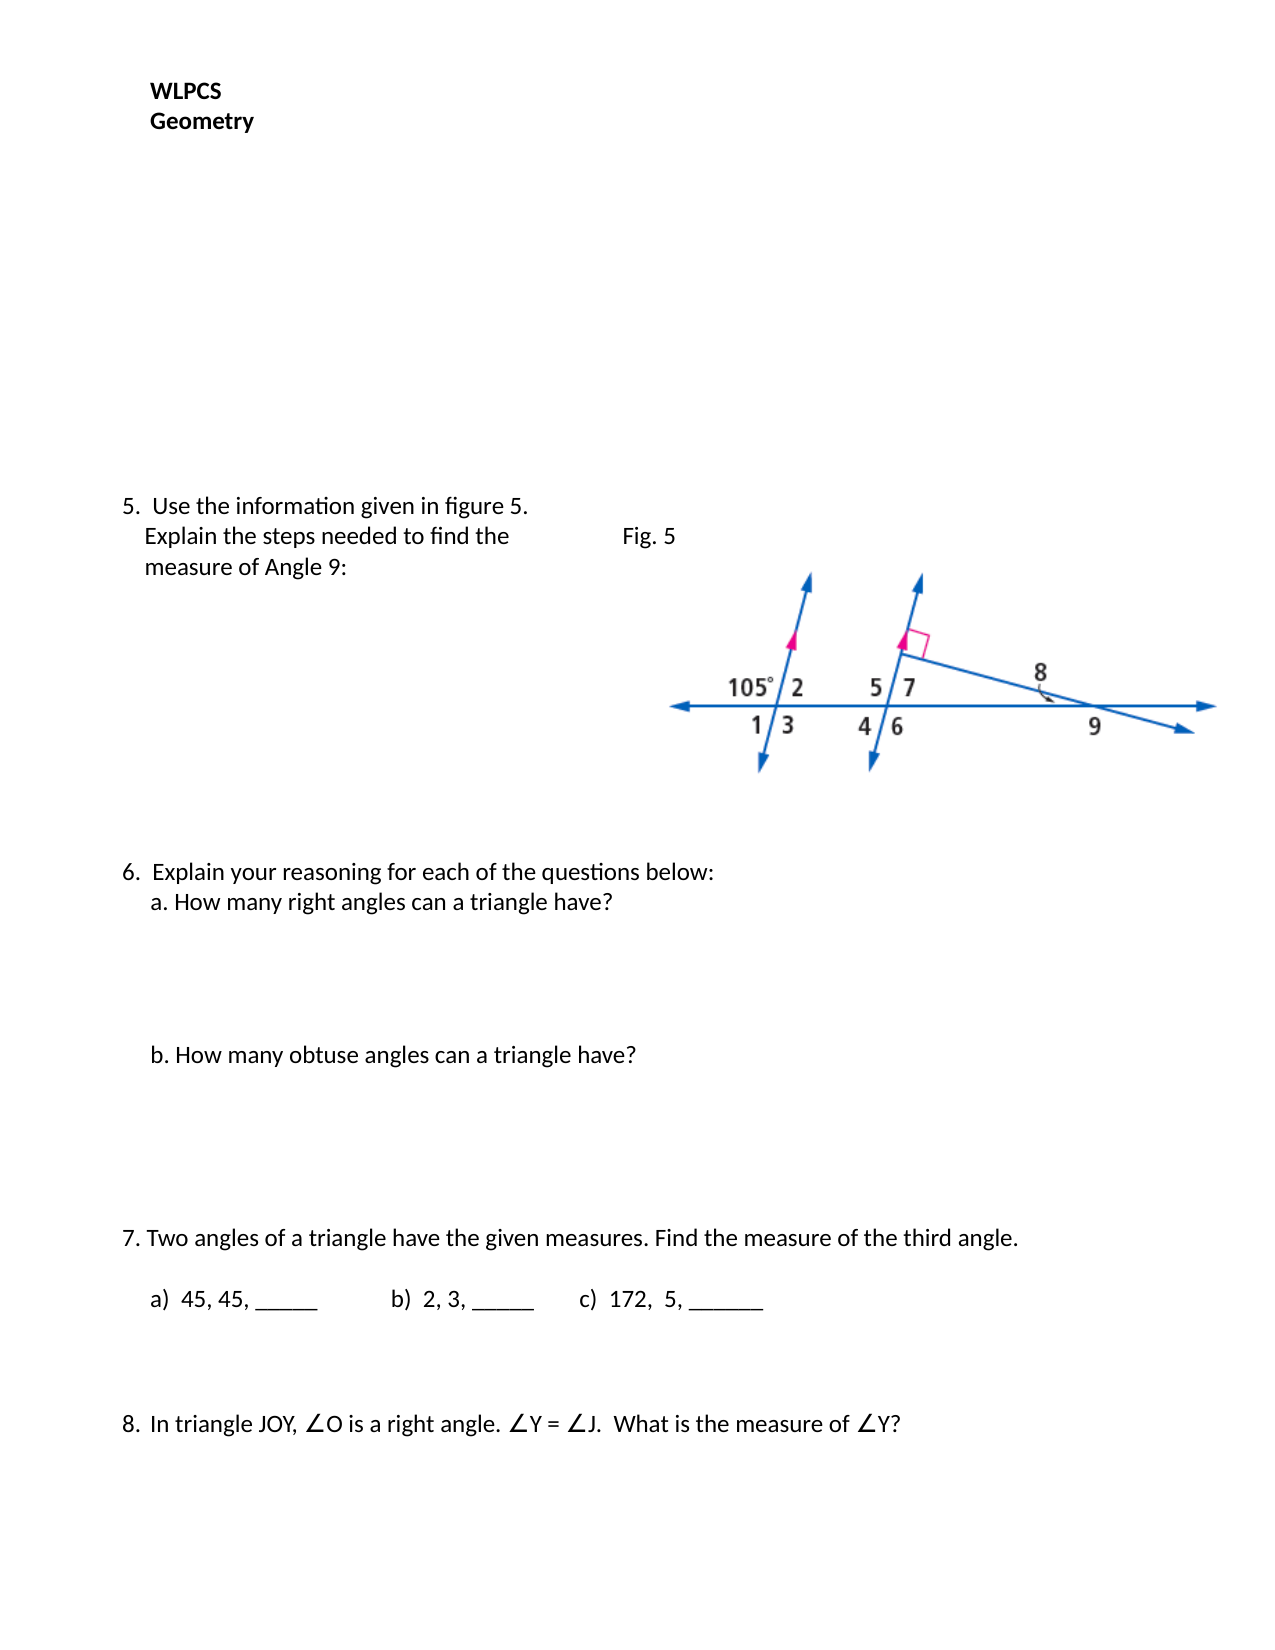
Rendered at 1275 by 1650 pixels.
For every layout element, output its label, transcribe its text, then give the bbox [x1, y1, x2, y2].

picture [643, 537, 1242, 799]
text b. How many obtuse angles can a triangle have? [122, 1039, 1191, 1070]
text 6. Explain your reasoning for each of the questions below: [122, 856, 1191, 887]
text a) 45, 45, _____ b) 2, 3, _____ c) 172, 5, ______ [122, 1283, 1191, 1314]
text 7. Two angles of a triangle have the given measures. Find the measure of the third angle. [122, 1222, 1191, 1253]
text 5. Use the information given in figure 5. [122, 490, 1191, 520]
text Explain the steps needed to find the Fig. 5 [122, 520, 1191, 551]
text measure of Angle 9: [122, 551, 1191, 581]
text a. How many right angles can a triangle have? [122, 887, 1191, 917]
list In triangle JOY, ∠O is a right angle. ∠Y = ∠J. What is the measure of ∠Y? [122, 1405, 1191, 1439]
